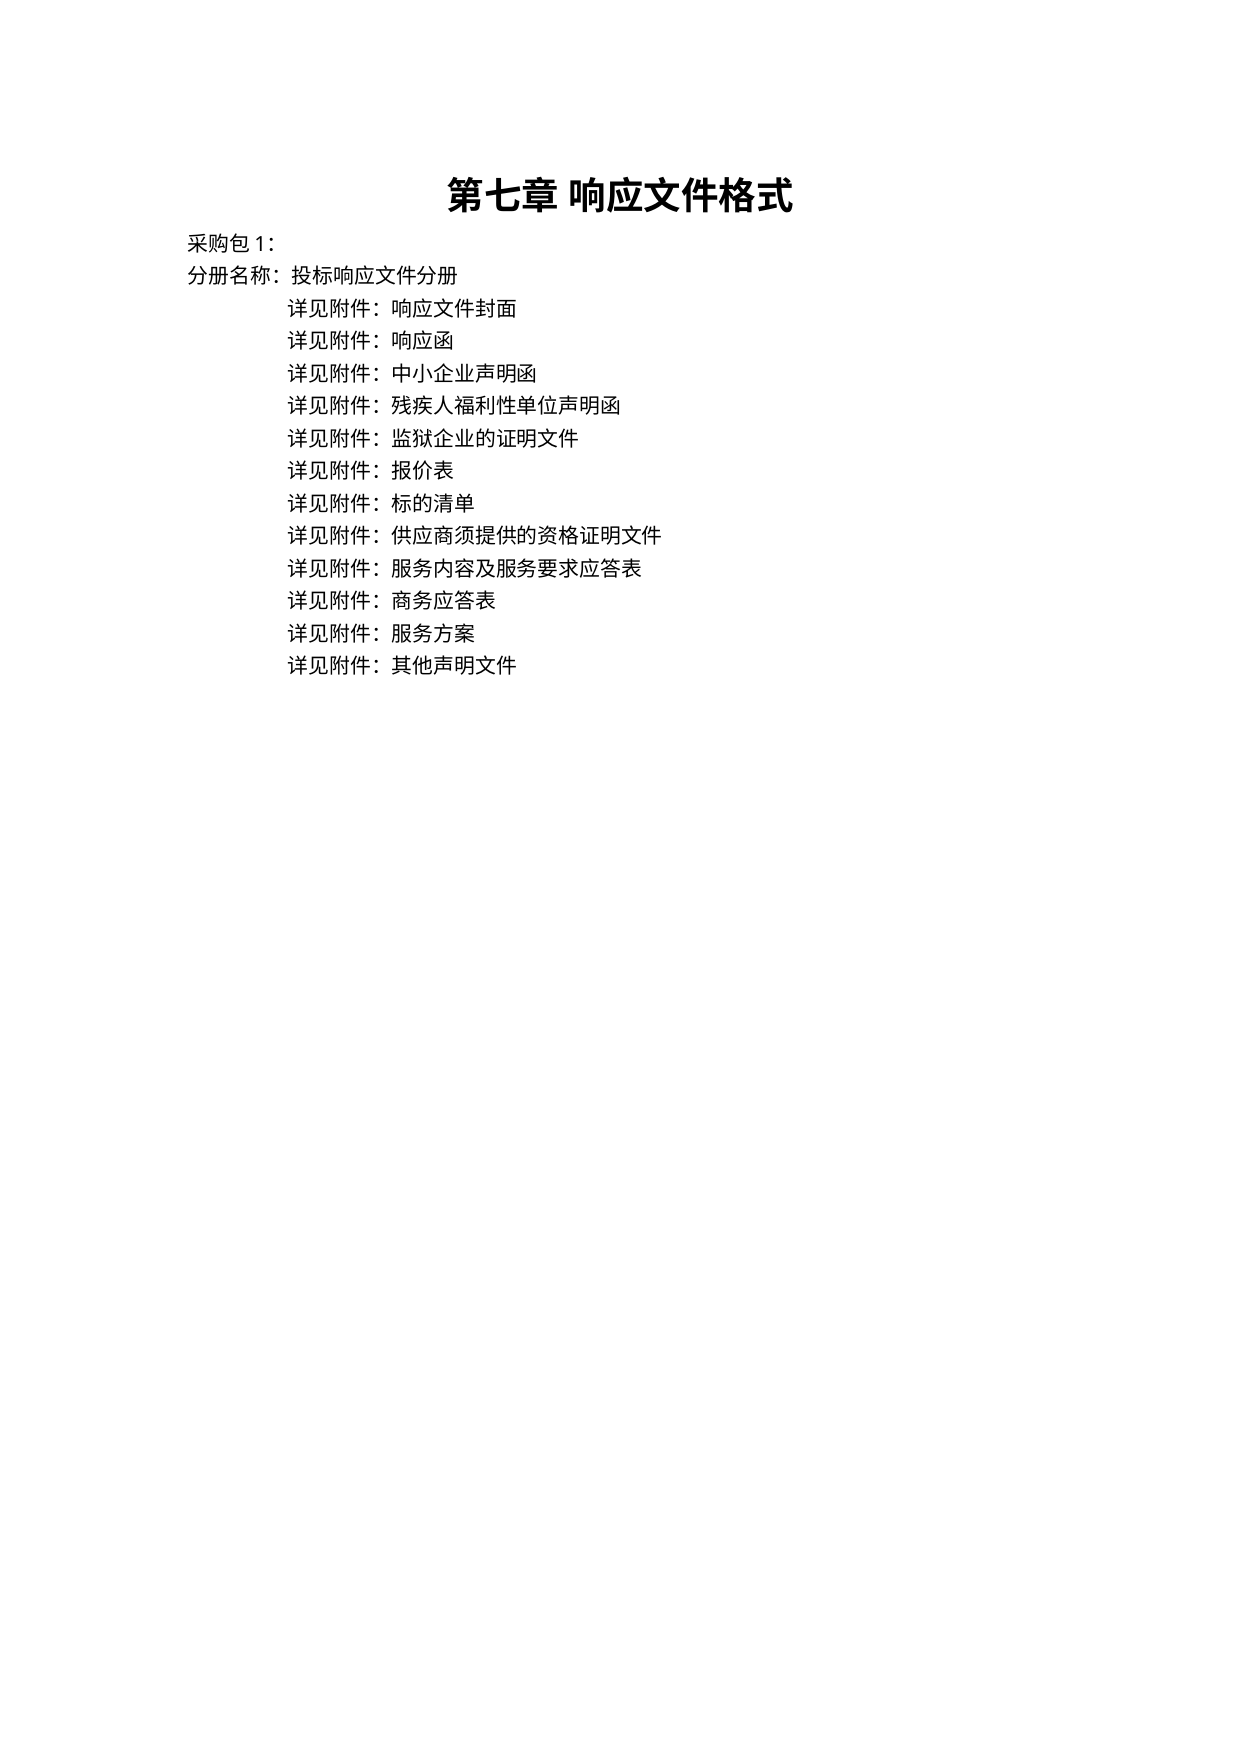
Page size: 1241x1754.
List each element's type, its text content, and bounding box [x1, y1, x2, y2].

text 详见附件：服务方案 [187, 617, 1053, 649]
text 第七章 响应文件格式 [187, 162, 1053, 227]
text 详见附件：商务应答表 [187, 584, 1053, 617]
text 详见附件：残疾人福利性单位声明函 [187, 389, 1053, 422]
text 采购包1： [187, 227, 1053, 259]
text 详见附件：其他声明文件 [187, 649, 1053, 682]
text 详见附件：中小企业声明函 [187, 357, 1053, 389]
text 详见附件：监狱企业的证明文件 [187, 422, 1053, 454]
text 详见附件：响应文件封面 [187, 292, 1053, 324]
text 详见附件：供应商须提供的资格证明文件 [187, 519, 1053, 552]
text 详见附件：响应函 [187, 324, 1053, 357]
text 详见附件：标的清单 [187, 487, 1053, 519]
text 分册名称：投标响应文件分册 [187, 259, 1053, 292]
text 详见附件：报价表 [187, 454, 1053, 487]
text 详见附件：服务内容及服务要求应答表 [187, 552, 1053, 584]
